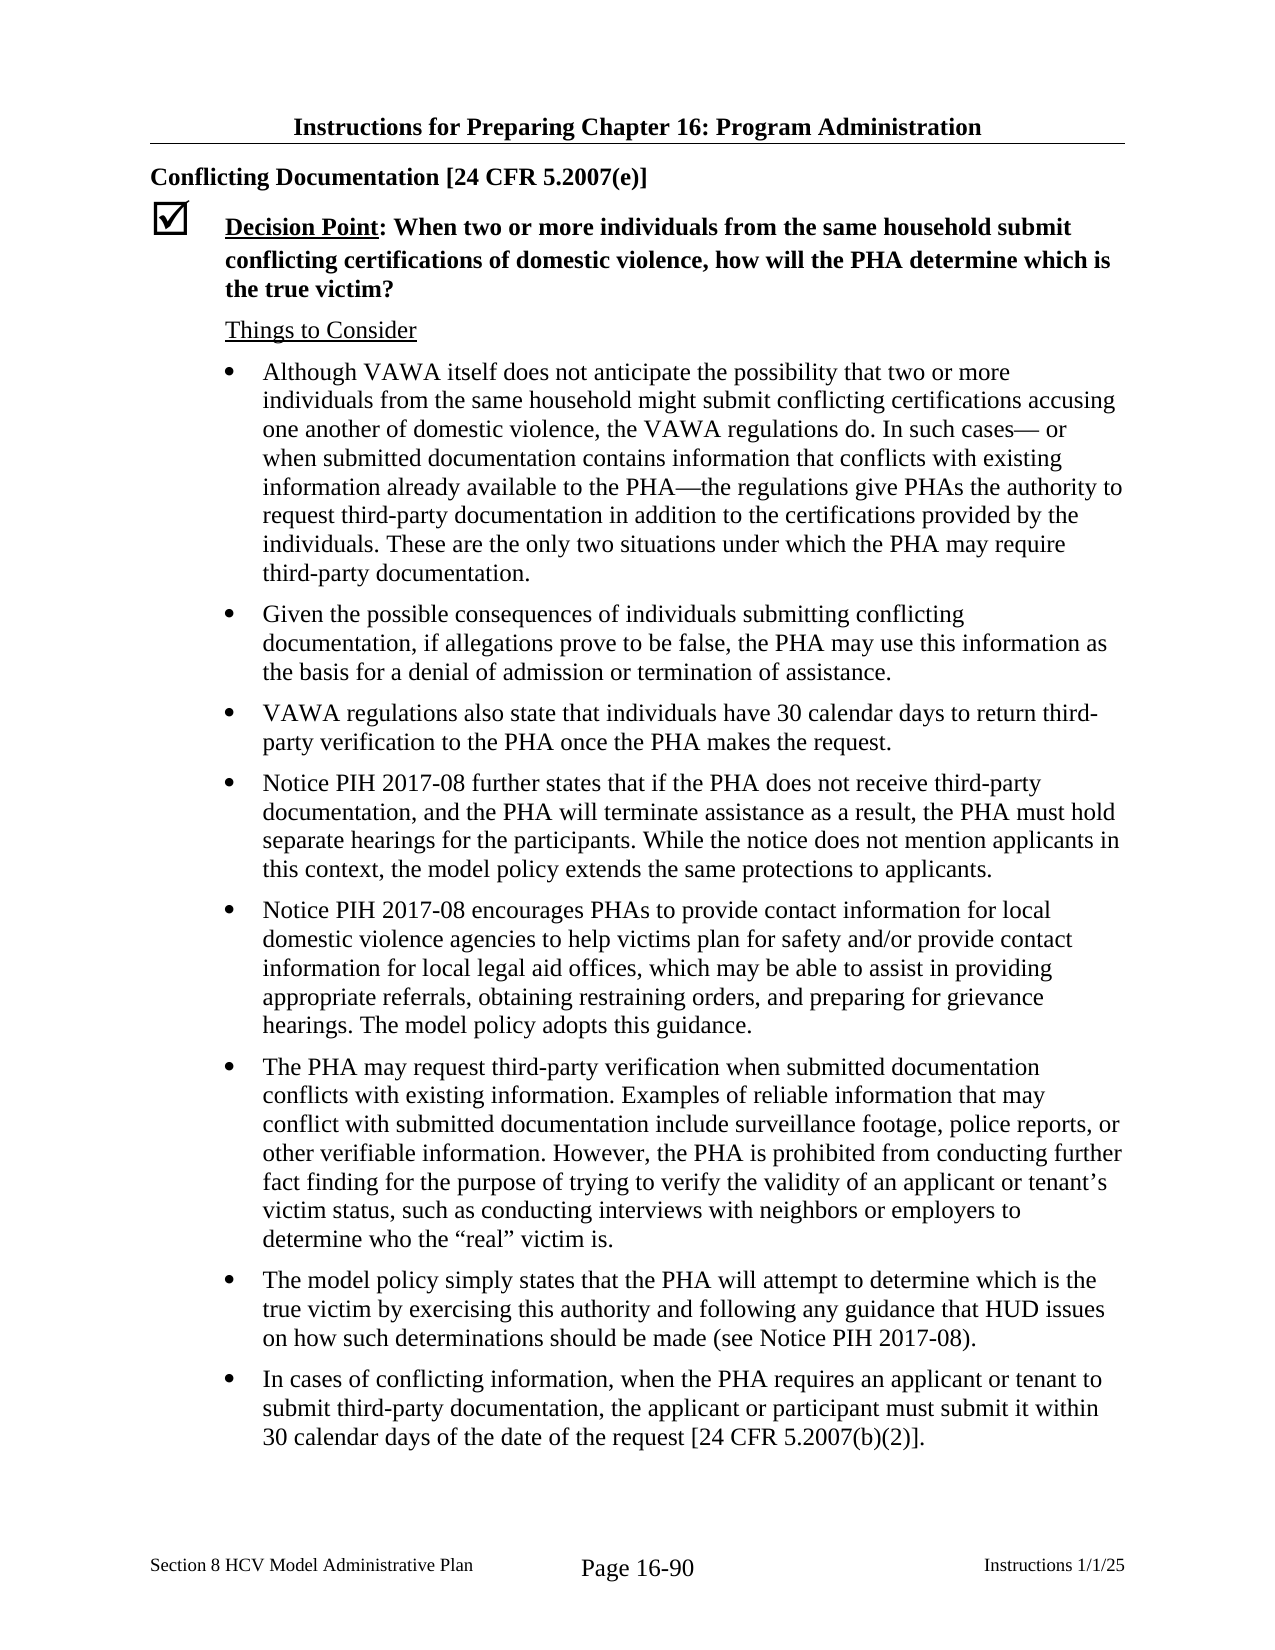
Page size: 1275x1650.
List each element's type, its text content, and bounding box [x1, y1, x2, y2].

list VAWA regulations also state that individuals have 30 calendar days to return third-party verification to the PHA once the PHA makes the request. [225, 698, 1125, 755]
text Things to Consider [225, 315, 1125, 344]
text Conflicting Documentation [24 CFR 5.2007(e)] [150, 162, 1125, 191]
list Given the possible consequences of individuals submitting conflicting documentation, if allegations prove to be false, the PHA may use this information as the basis for a denial of admission or termination of assistance. [225, 599, 1125, 685]
list Notice PIH 2017-08 encourages PHAs to provide contact information for local domestic violence agencies to help victims plan for safety and/or provide contact information for local legal aid offices, which may be able to assist in providing appropriate referrals, obtaining restraining orders, and preparing for grievance hearings. The model policy adopts this guidance. [225, 895, 1125, 1039]
list The model policy simply states that the PHA will attempt to determine which is the true victim by exercising this authority and following any guidance that HUD issues on how such determinations should be made (see Notice PIH 2017-08). [225, 1265, 1125, 1352]
list Notice PIH 2017-08 further states that if the PHA does not receive third-party documentation, and the PHA will terminate assistance as a result, the PHA must hold separate hearings for the participants. While the notice does not mention applicants in this context, the model policy extends the same protections to applicants. [225, 768, 1125, 883]
list The PHA may request third-party verification when submitted documentation conflicts with existing information. Examples of reliable information that may conflict with submitted documentation include surveillance footage, police reports, or other verifiable information. However, the PHA is prohibited from conducting further fact finding for the purpose of trying to verify the validity of an applicant or tenant’s victim status, such as conducting interviews with neighbors or employers to determine who the “real” victim is. [225, 1052, 1125, 1253]
list In cases of conflicting information, when the PHA requires an applicant or tenant to submit third-party documentation, the applicant or participant must submit it within 30 calendar days of the date of the request [24 CFR 5.2007(b)(2)]. [225, 1364, 1125, 1450]
list Although VAWA itself does not anticipate the possibility that two or more individuals from the same household might submit conflicting certifications accusing one another of domestic violence, the VAWA regulations do. In such cases— or when submitted documentation contains information that conflicts with existing information already available to the PHA—the regulations give PHAs the authority to request third-party documentation in addition to the certifications provided by the individuals. These are the only two situations under which the PHA may require third-party documentation. [225, 357, 1125, 587]
list Decision Point: When two or more individuals from the same household submit conflicting certifications of domestic violence, how will the PHA determine which is the true victim? [150, 204, 1125, 303]
